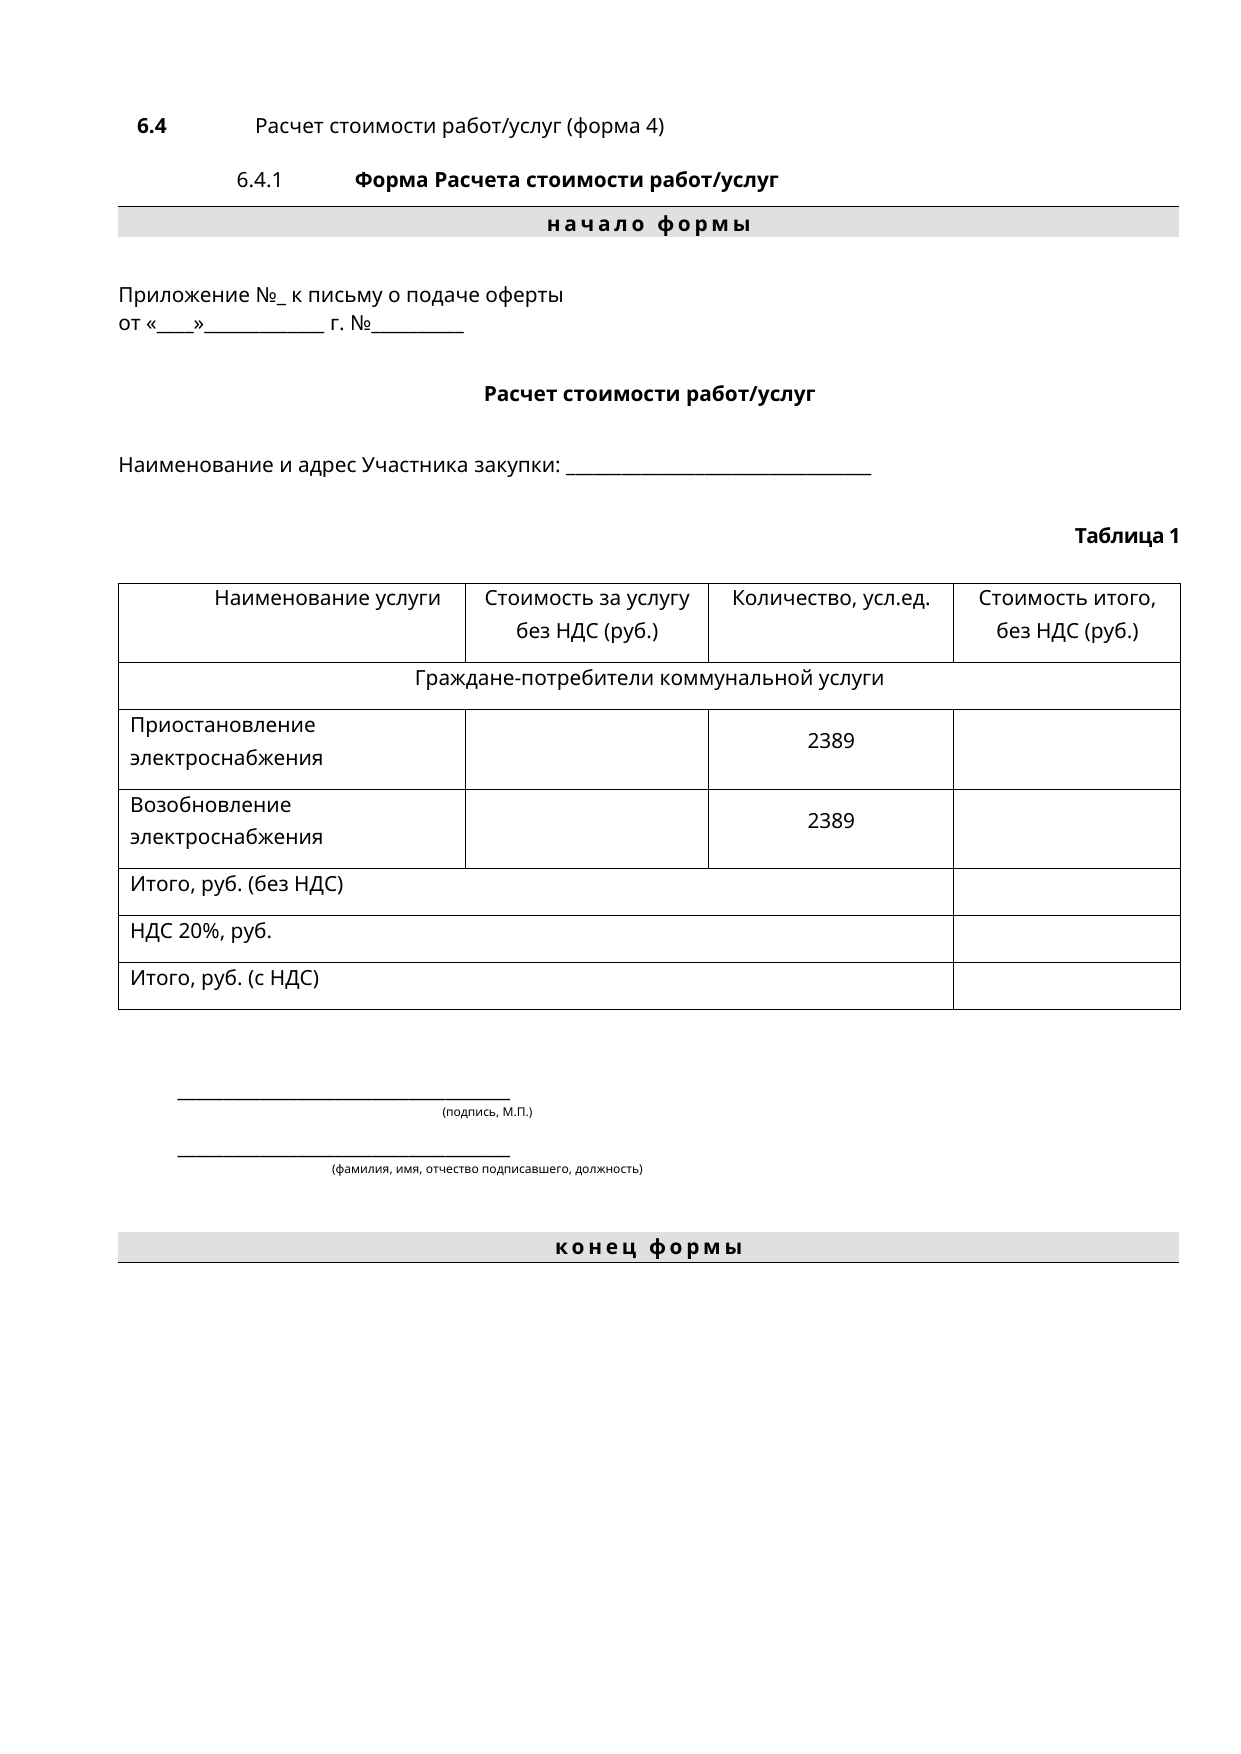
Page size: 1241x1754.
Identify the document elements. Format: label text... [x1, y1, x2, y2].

table_cell Граждане-потребители коммунальной услуги [119, 663, 1180, 709]
text ____________________________________ [118, 1075, 1181, 1104]
text (подпись, М.П.) [118, 1104, 797, 1132]
table_cell 2389 [709, 790, 953, 868]
table_cell [466, 790, 708, 868]
table_header Стоимость за услугу без НДС (руб.) [466, 584, 708, 662]
table_cell [954, 790, 1180, 868]
table_cell [954, 869, 1180, 915]
table_header Количество, усл.ед. [709, 584, 953, 662]
text (фамилия, имя, отчество подписавшего, должность) [118, 1161, 797, 1189]
text Таблица 1 [118, 521, 1181, 550]
table_cell Приостановление электроснабжения [119, 710, 465, 789]
table_cell [954, 916, 1180, 962]
table_cell 2389 [709, 710, 953, 789]
text Расчет стоимости работ/услуг [118, 379, 1181, 408]
text конец формы [118, 1232, 1179, 1262]
table_cell НДС 20%, руб. [119, 916, 953, 962]
subtitle Расчет стоимости работ/услуг (форма 4) [137, 111, 1181, 140]
text ____________________________________ [118, 1132, 1181, 1161]
table_cell Итого, руб. (с НДС) [119, 963, 953, 1009]
table_cell Итого, руб. (без НДС) [119, 869, 953, 915]
text Наименование и адрес Участника закупки: _________________________________ [118, 450, 1181, 479]
table_header Стоимость итого, без НДС (руб.) [954, 584, 1180, 662]
table_cell [954, 710, 1180, 789]
table_cell [954, 963, 1180, 1009]
table_header Наименование услуги [119, 584, 465, 662]
table_cell Возобновление электроснабжения [119, 790, 465, 868]
list Форма Расчета стоимости работ/услуг [236, 165, 1181, 193]
text Приложение №_ к письму о подаче оферты от «____»_____________ г. №__________ [118, 280, 1181, 337]
text начало формы [118, 207, 1179, 237]
table_cell [466, 710, 708, 789]
